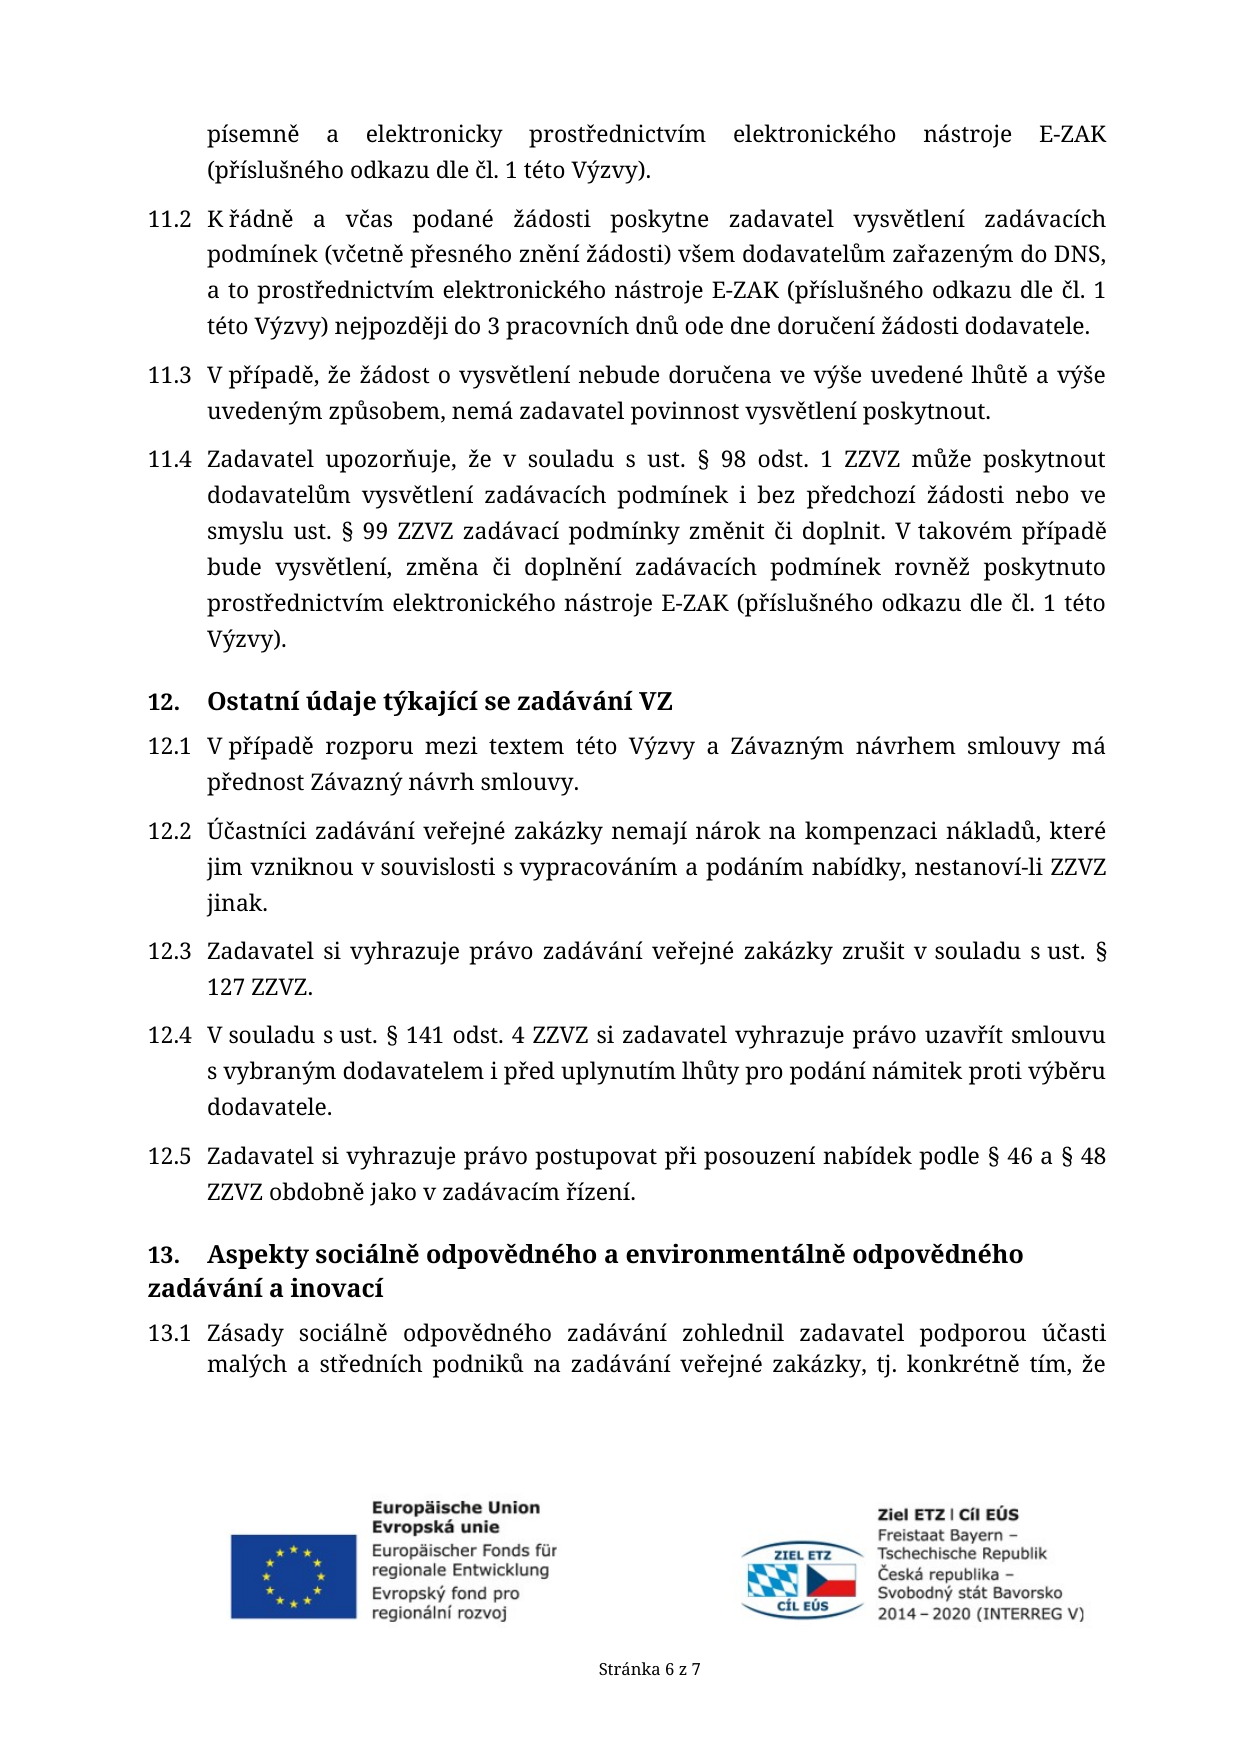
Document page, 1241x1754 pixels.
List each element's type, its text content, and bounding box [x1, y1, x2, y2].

list Zadavatel si vyhrazuje právo postupovat při posouzení nabídek podle § 46 a § 48 ZZVZ obdobně jako v zadávacím řízení. [148, 1140, 1107, 1207]
list V případě rozporu mezi textem této Výzvy a Závazným návrhem smlouvy má přednost Závazný návrh smlouvy. [148, 730, 1107, 797]
list V případě, že žádost o vysvětlení nebude doručena ve výše uvedené lhůtě a výše uvedeným způsobem, nemá zadavatel povinnost vysvětlení poskytnout. [148, 359, 1107, 426]
subtitle Ostatní údaje týkající se zadávání VZ [148, 684, 1107, 718]
picture [192, 1457, 1152, 1658]
list Zadavatel upozorňuje, že v souladu s ust. § 98 odst. 1 ZZVZ může poskytnout dodavatelům vysvětlení zadávacích podmínek i bez předchozí žádosti nebo ve smyslu ust. § 99 ZZVZ zadávací podmínky změnit či doplnit. V takovém případě bude vysvětlení, změna či doplnění zadávacích podmínek rovněž poskytnuto prostřednictvím elektronického nástroje E-ZAK (příslušného odkazu dle čl. 1 této Výzvy). [148, 443, 1107, 654]
list Účastníci zadávání veřejné zakázky nemají nárok na kompenzaci nákladů, které jim vzniknou v souvislosti s vypracováním a podáním nabídky, nestanoví-li ZZVZ jinak. [148, 815, 1107, 918]
list K řádně a včas podané žádosti poskytne zadavatel vysvětlení zadávacích podmínek (včetně přesného znění žádosti) všem dodavatelům zařazeným do DNS, a to prostřednictvím elektronického nástroje E-ZAK (příslušného odkazu dle čl. 1 této Výzvy) nejpozději do 3 pracovních dnů ode dne doručení žádosti dodavatele. [148, 202, 1107, 342]
list Zadavatel si vyhrazuje právo zadávání veřejné zakázky zrušit v souladu s ust. § 127 ZZVZ. [148, 935, 1107, 1002]
list V souladu s ust. § 141 odst. 4 ZZVZ si zadavatel vyhrazuje právo uzavřít smlouvu s vybraným dodavatelem i před uplynutím lhůty pro podání námitek proti výběru dodavatele. [148, 1019, 1107, 1122]
subtitle Aspekty sociálně odpovědného a environmentálně odpovědného zadávání a inovací [148, 1237, 1107, 1305]
